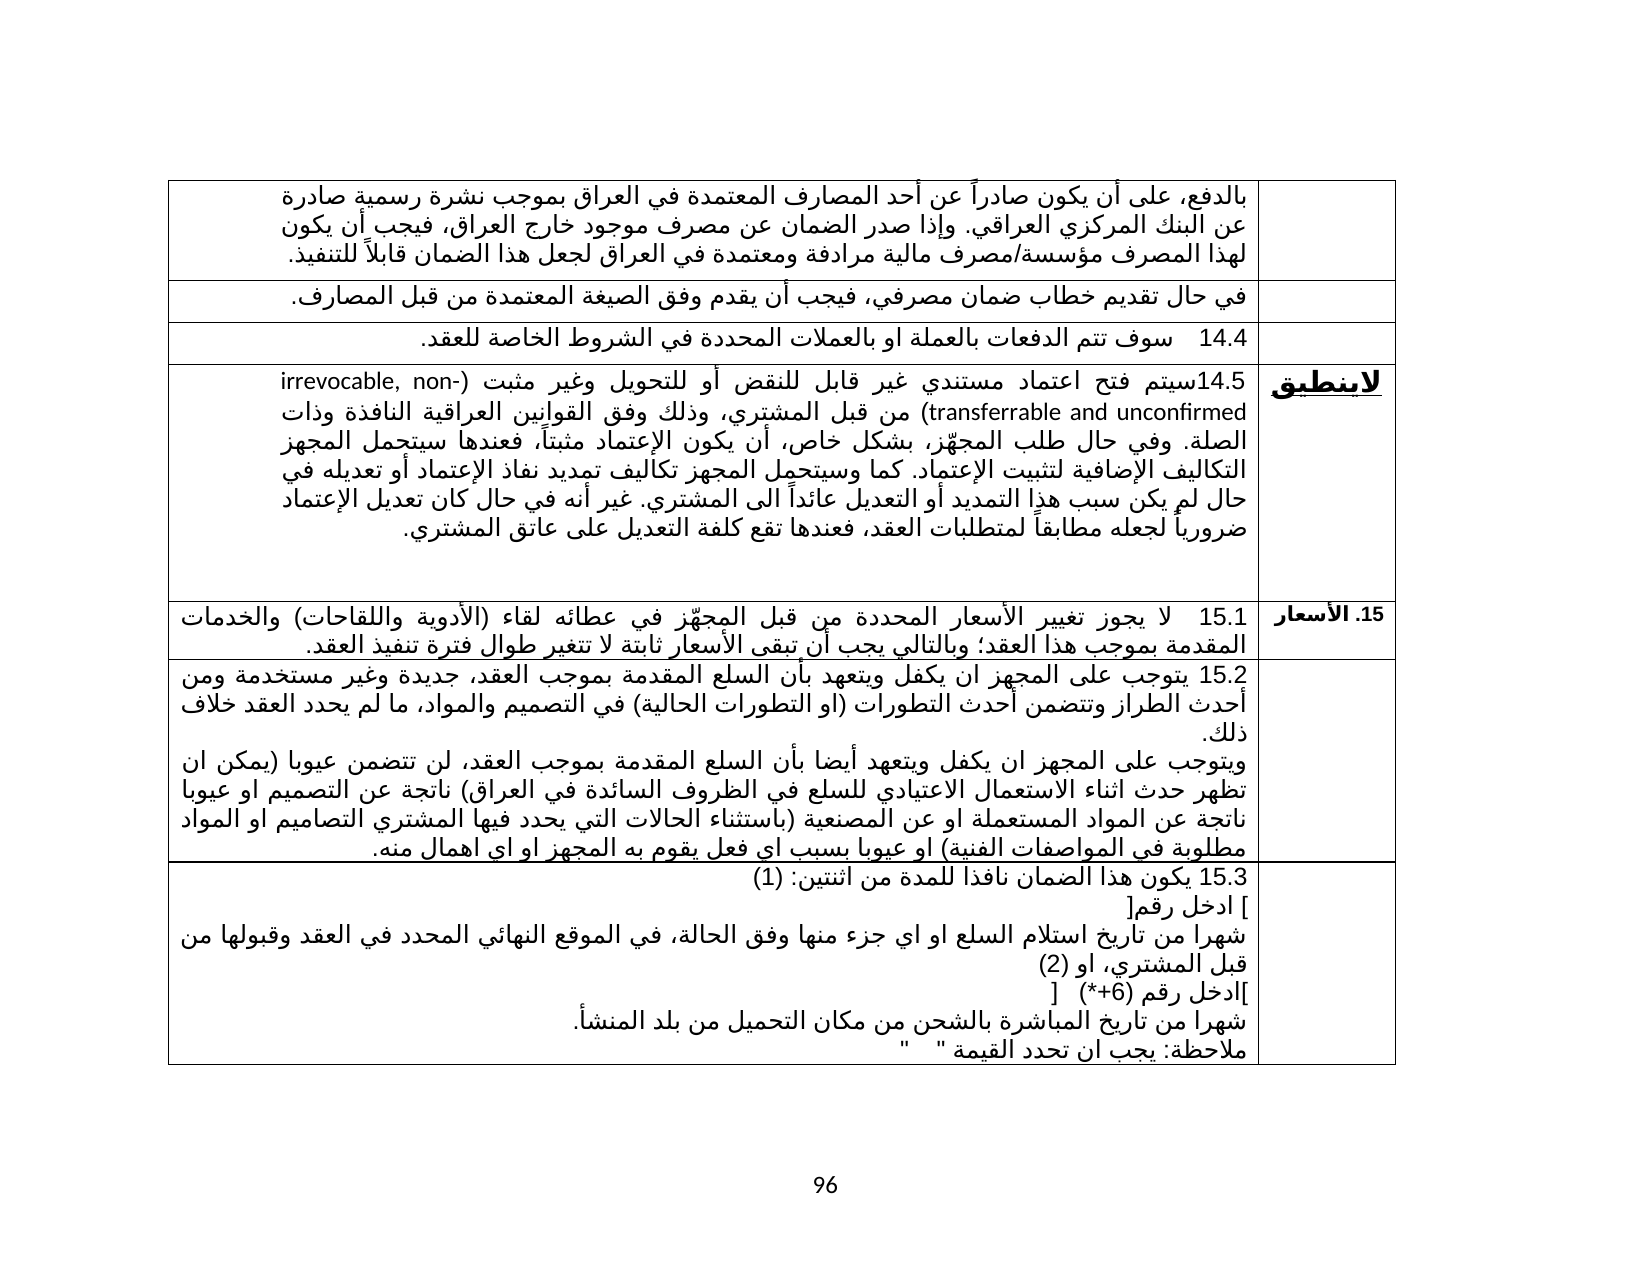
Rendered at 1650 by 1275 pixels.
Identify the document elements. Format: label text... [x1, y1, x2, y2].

table_cell لاينطيق [1259, 365, 1395, 601]
table_cell 14.5سيتم فتح اعتماد مستندي غير قابل للنقض أو للتحويل وغير مثبت (irrevocable, non-transferrable and unconfirmed) من قبل المشتري، وذلك وفق القوانين العراقية النافذة وذات الصلة. وفي حال طلب المجهّز، بشكل خاص، أن يكون الإعتماد مثبتاً، فعندها سيتحمل المجهز التكاليف الإضافية لتثبيت الإعتماد. كما وسيتحمل المجهز تكاليف تمديد نفاذ الإعتماد أو تعديله في حال لم يكن سبب هذا التمديد أو التعديل عائداً الى المشتري. غير أنه في حال كان تعديل الإعتماد ضرورياً لجعله مطابقاً لمتطلبات العقد، فعندها تقع كلفة التعديل على عاتق المشتري. [169, 365, 1258, 601]
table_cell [169, 181, 1258, 280]
table_cell 15.2 يتوجب على المجهز ان يكفل ويتعهد بأن السلع المقدمة بموجب العقد، جديدة وغير مستخدمة ومن أحدث الطراز وتتضمن أحدث التطورات (او التطورات الحالية) في التصميم والمواد، ما لم يحدد العقد خلاف ذلك. ويتوجب على المجهز ان يكفل ويتعهد أيضا بأن السلع المقدمة بموجب العقد، لن تتضمن عيوبا (يمكن ان تظهر حدث اثناء الاستعمال الاعتيادي للسلع في الظروف السائدة في العراق) ناتجة عن التصميم او عيوبا ناتجة عن المواد المستعملة او عن المصنعية (باستثناء الحالات التي يحدد فيها المشتري التصاميم او المواد مطلوبة في المواصفات الفنية) او عيوبا بسبب اي فعل يقوم به المجهز او اي اهمال منه. [169, 660, 1258, 861]
table_cell [1259, 660, 1395, 861]
table_cell [1259, 323, 1395, 364]
table_cell 15.1 لا يجوز تغيير الأسعار المحددة من قبل المجهّز في عطائه لقاء (الأدوية واللقاحات) والخدمات المقدمة بموجب هذا العقد؛ وبالتالي يجب أن تبقى الأسعار ثابتة لا تتغير طوال فترة تنفيذ العقد. [169, 602, 1258, 659]
table_cell [1259, 863, 1395, 1064]
table_cell 15. الأسعار [1259, 602, 1395, 659]
table_cell [1259, 281, 1395, 322]
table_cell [169, 863, 1258, 1064]
table_cell 14.4 سوف تتم الدفعات بالعملة او بالعملات المحددة في الشروط الخاصة للعقد. [169, 323, 1258, 364]
table_cell [1259, 181, 1395, 280]
table_cell في حال تقديم خطاب ضمان مصرفي، فيجب أن يقدم وفق الصيغة المعتمدة من قبل المصارف. [169, 281, 1258, 322]
